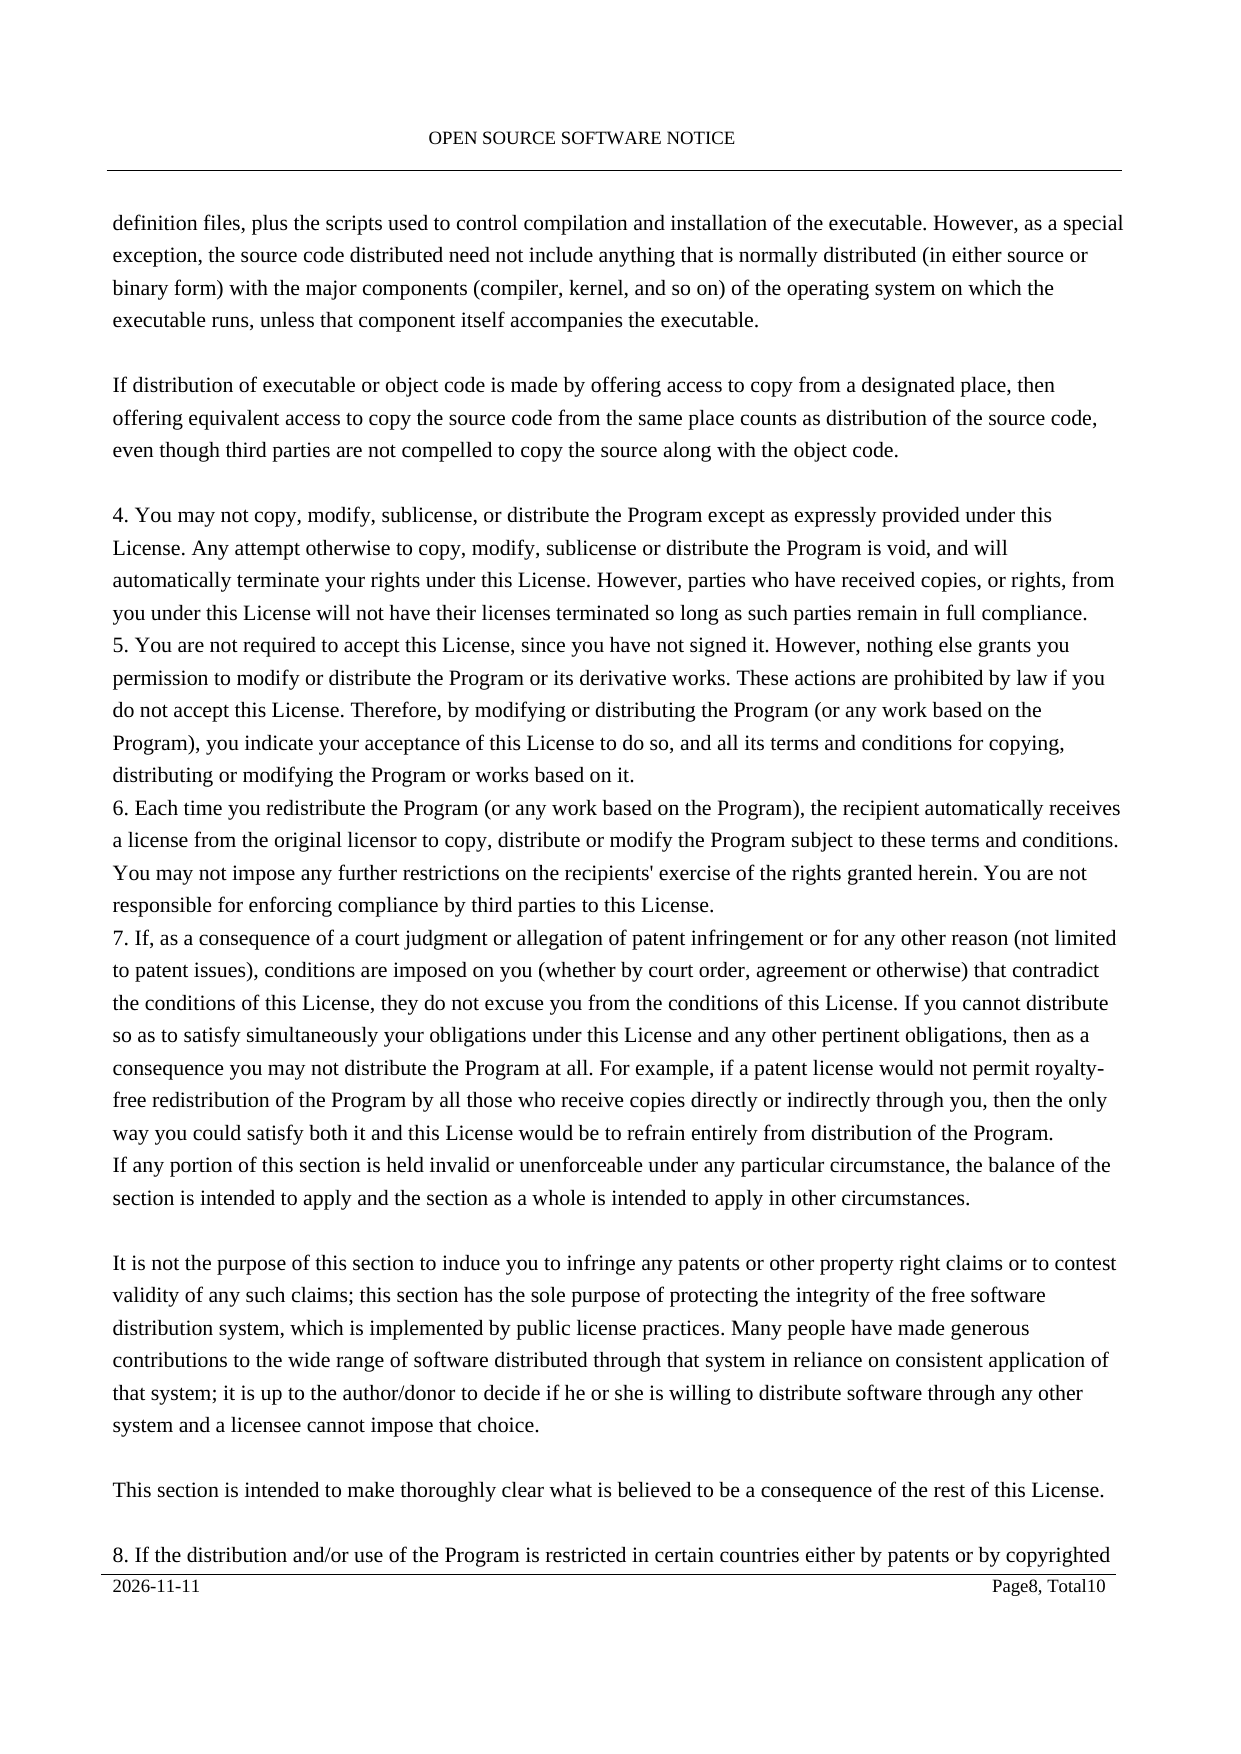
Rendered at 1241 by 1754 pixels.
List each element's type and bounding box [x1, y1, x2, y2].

text [112, 206, 1128, 1571]
